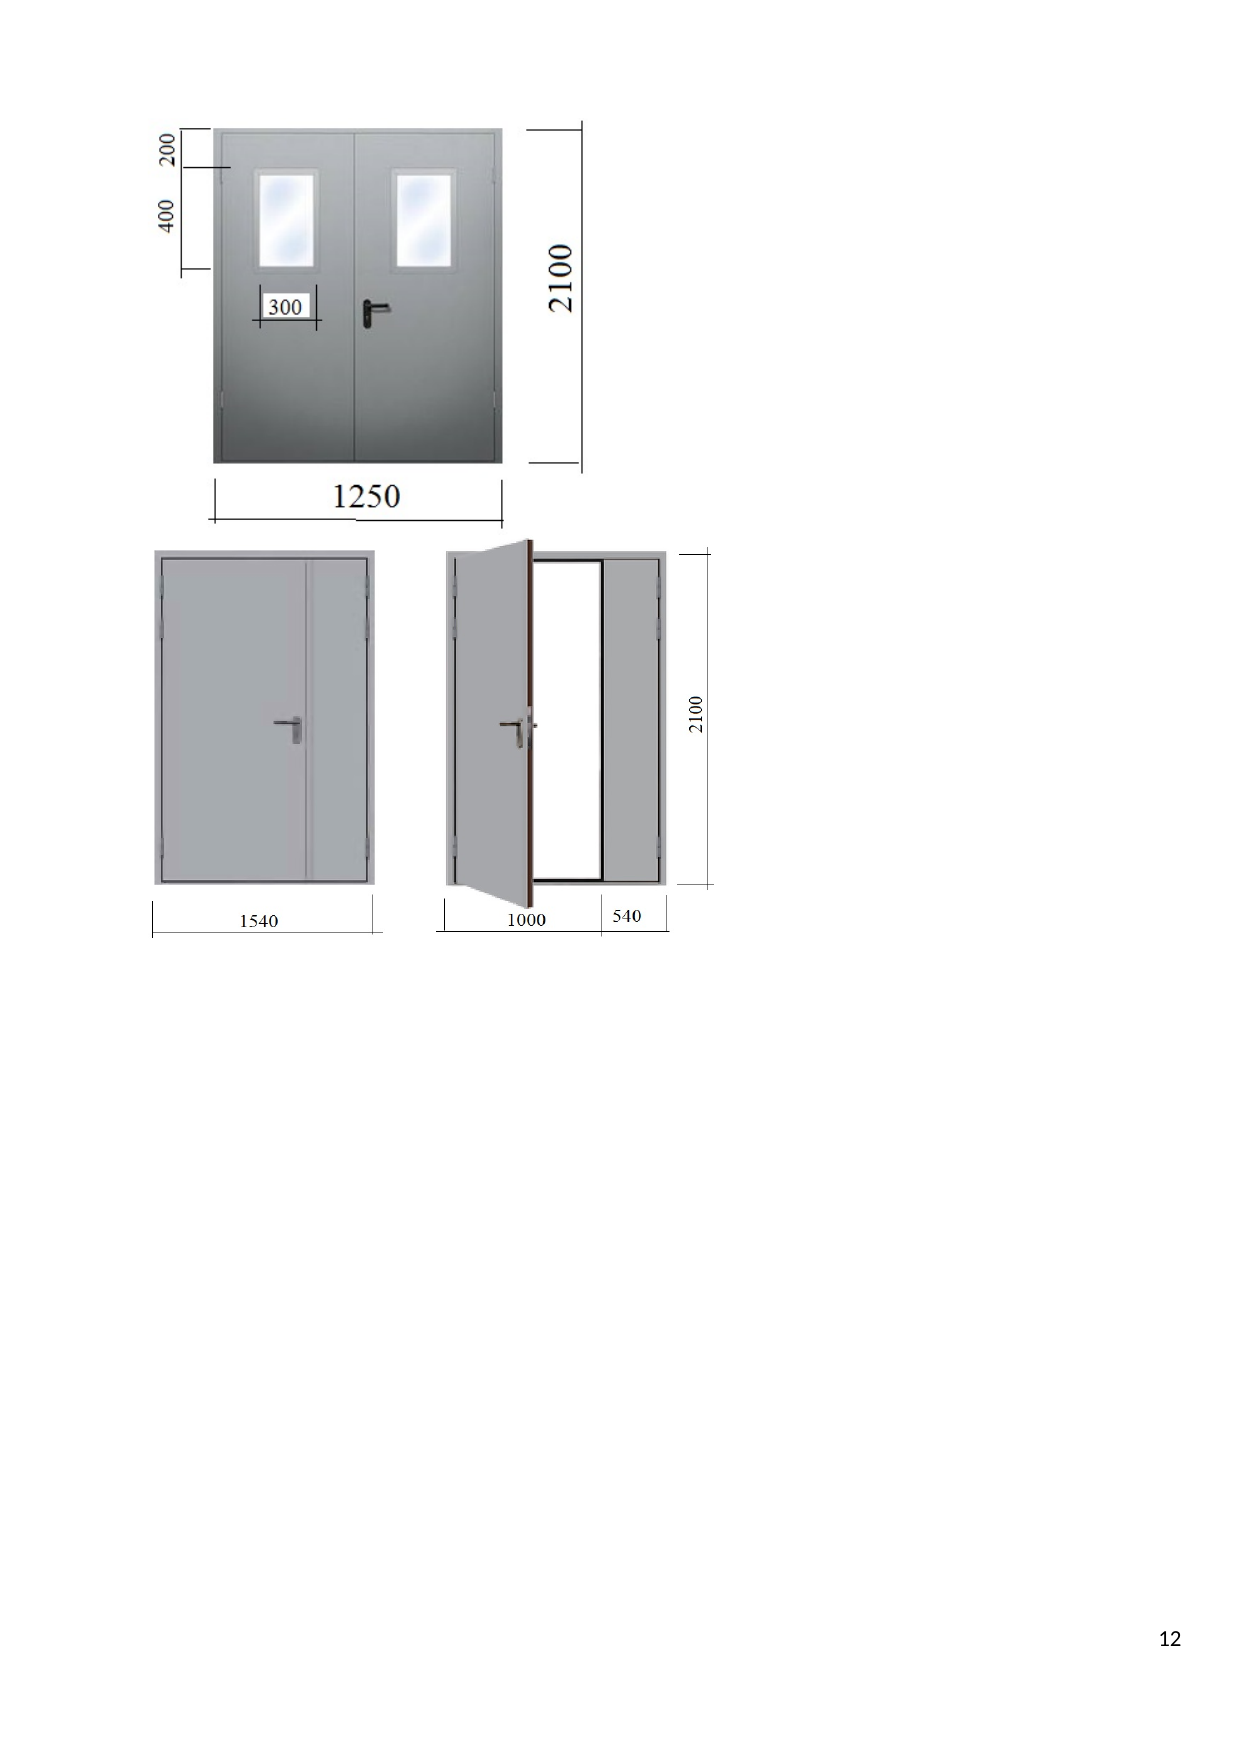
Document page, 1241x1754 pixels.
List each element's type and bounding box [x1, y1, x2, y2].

picture [147, 118, 720, 942]
